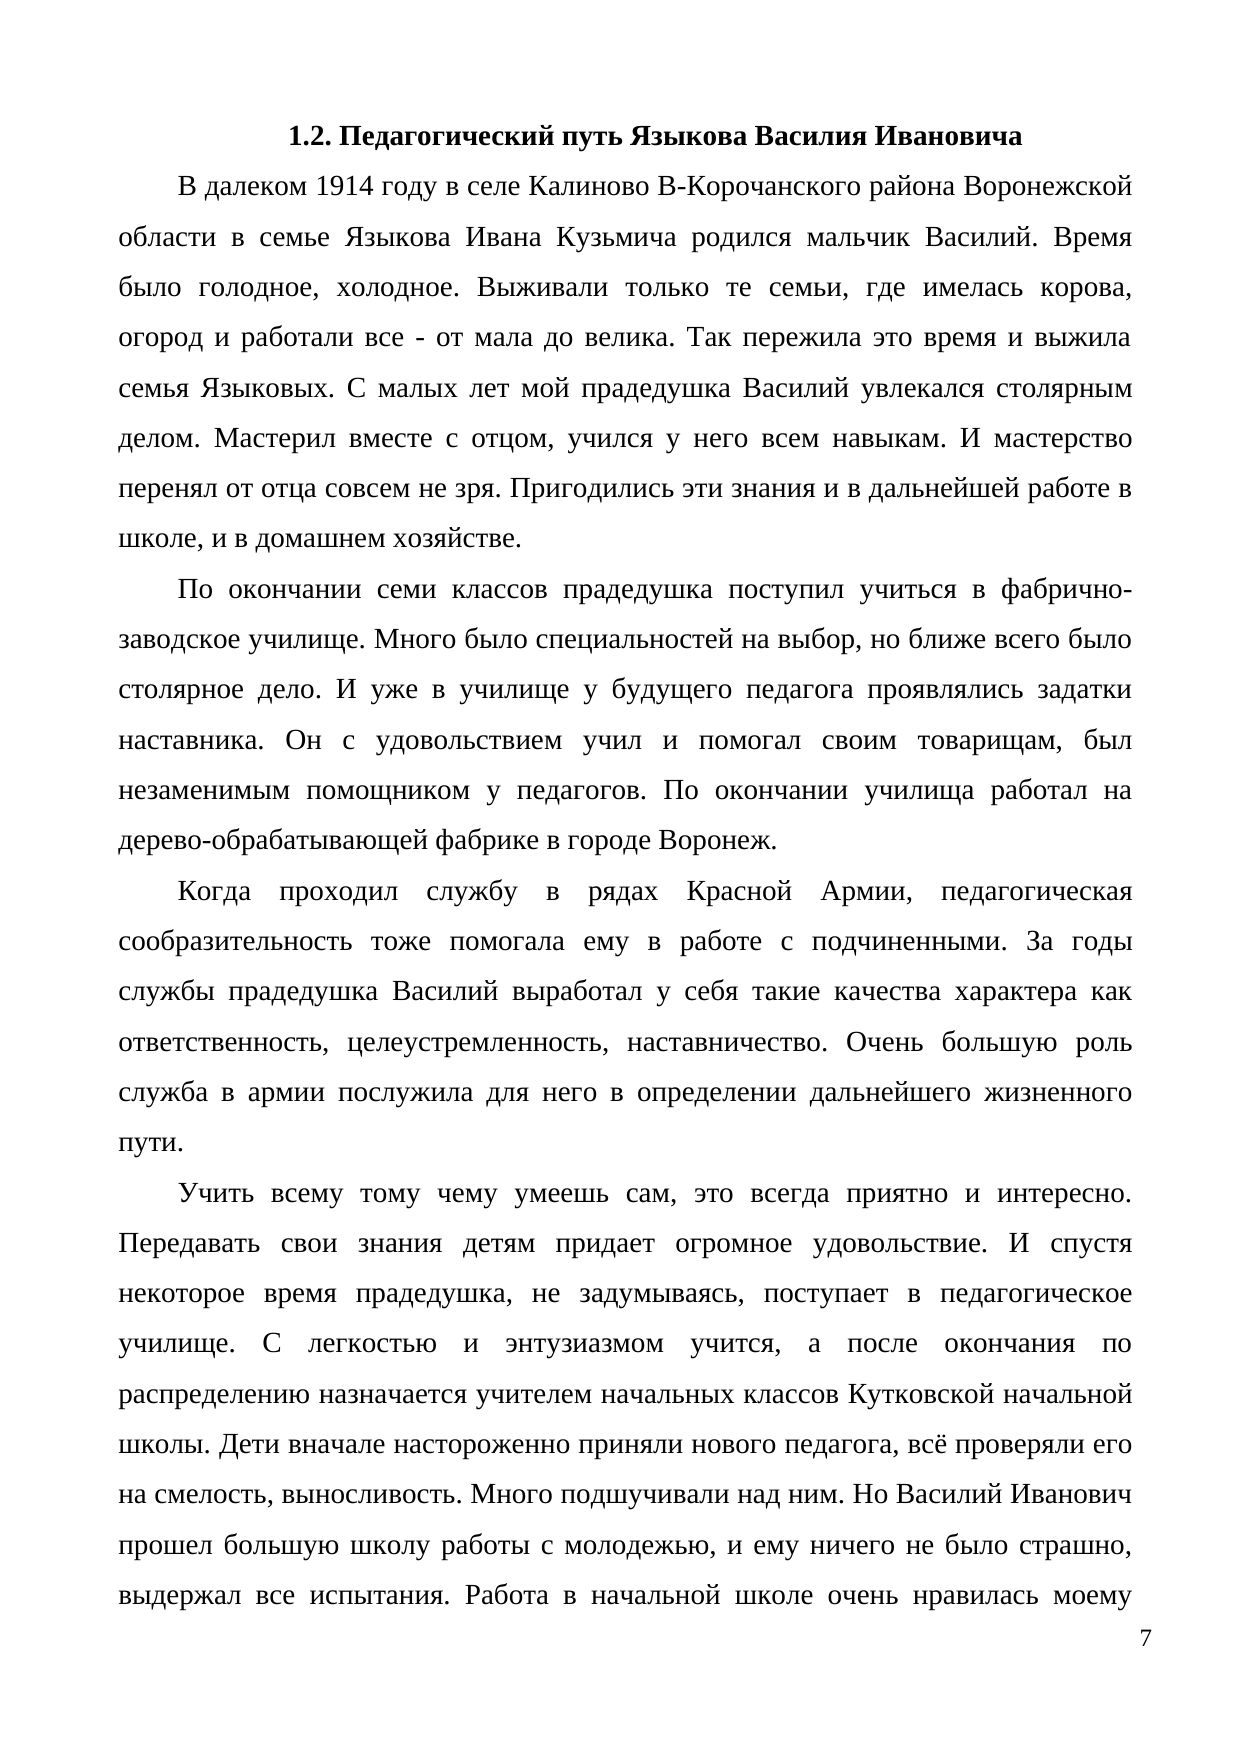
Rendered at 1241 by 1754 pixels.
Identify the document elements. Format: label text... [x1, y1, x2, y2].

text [118, 1175, 1133, 1611]
text 1.2. Педагогический путь Языкова Василия Ивановича [118, 118, 1133, 152]
text В далеком 1914 году в селе Калиново В-Корочанского района Воронежской области в семье Языкова Ивана Кузьмича родился мальчик Василий. Время было голодное, холодное. Выживали только те семьи, где имелась корова, огород и работали все - от мала до велика. Так пережила это время и выжила семья Языковых. С малых лет мой прадедушка Василий увлекался столярным делом. Мастерил вместе с отцом, учился у него всем навыкам. И мастерство перенял от отца совсем не зря. Пригодились эти знания и в дальнейшей работе в школе, и в домашнем хозяйстве. [118, 168, 1133, 554]
text По окончании семи классов прадедушка поступил учиться в фабрично-заводское училище. Много было специальностей на выбор, но ближе всего было столярное дело. И уже в училище у будущего педагога проявлялись задатки наставника. Он с удовольствием учил и помогал своим товарищам, был незаменимым помощником у педагогов. По окончании училища работал на дерево-обрабатывающей фабрике в городе Воронеж. [118, 571, 1133, 856]
text Когда проходил службу в рядах Красной Армии, педагогическая сообразительность тоже помогала ему в работе с подчиненными. За годы службы прадедушка Василий выработал у себя такие качества характера как ответственность, целеустремленность, наставничество. Очень большую роль служба в армии послужила для него в определении дальнейшего жизненного пути. [118, 873, 1133, 1158]
